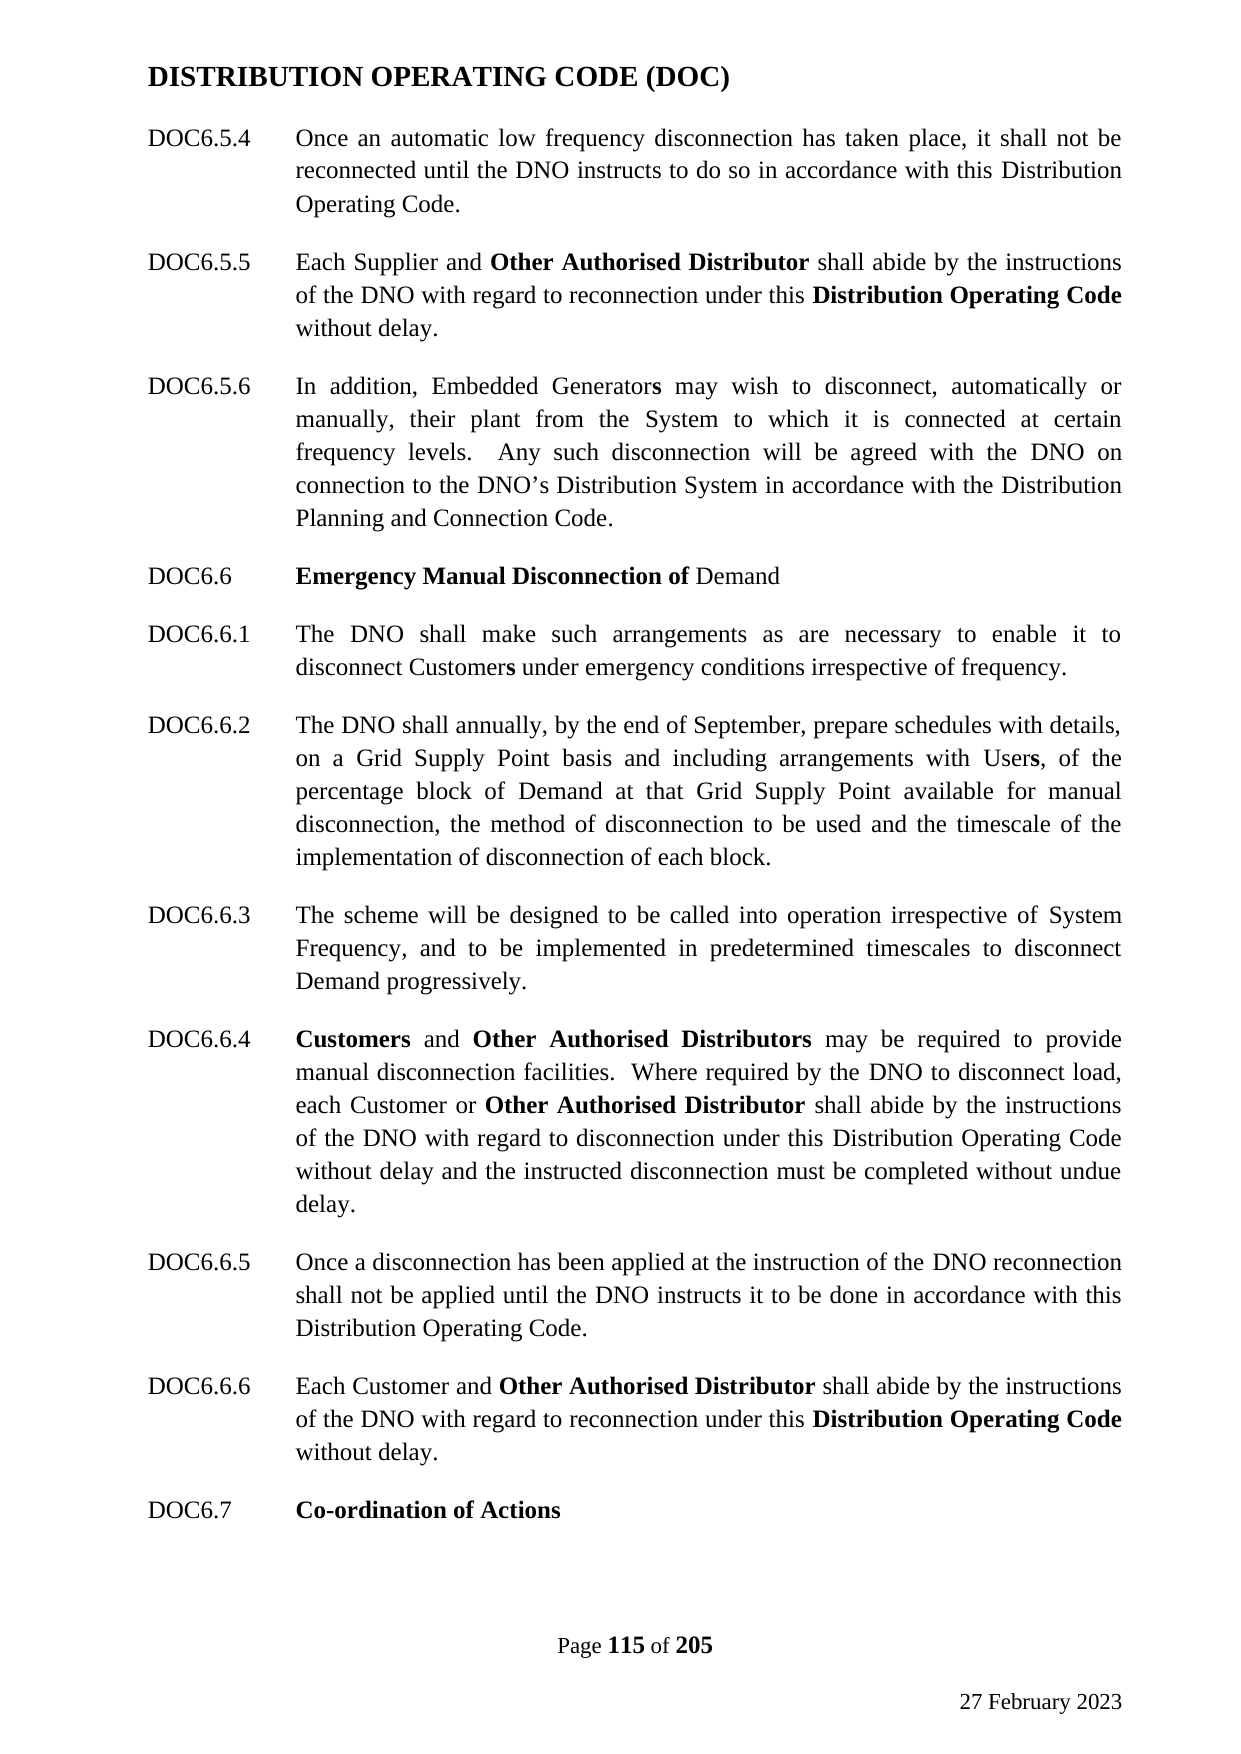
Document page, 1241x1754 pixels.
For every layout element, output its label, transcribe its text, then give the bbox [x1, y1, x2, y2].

text 6.6.2 The DNO shall annually, by the end of September, prepare schedules with details, on a Grid Supply Point basis and including arrangements with Users, of the percentage block of Demand at that Grid Supply Point available for manual disconnection, the method of disconnection to be used and the timescale of the implementation of disconnection of each block. [148, 710, 1122, 871]
text 6.7 Co-ordination of Actions [148, 1495, 1122, 1524]
text 6.5.4 Once an automatic low frequency disconnection has taken place, it shall not be reconnected until the DNO instructs to do so in accordance with this Distribution Operating Code. [148, 123, 1122, 217]
text 6.6 Emergency Manual Disconnection of Demand [148, 561, 1122, 589]
text 6.6.1 The DNO shall make such arrangements as are necessary to enable it to disconnect Customers under emergency conditions irrespective of frequency. [148, 619, 1122, 681]
text 6.6.4 Customers and Other Authorised Distributors may be required to provide manual disconnection facilities. Where required by the DNO to disconnect load, each Customer or Other Authorised Distributor shall abide by the instructions of the DNO with regard to disconnection under this Distribution Operating Code without delay and the instructed disconnection must be completed without undue delay. [148, 1024, 1122, 1218]
text 6.5.5 Each Supplier and Other Authorised Distributor shall abide by the instructions of the DNO with regard to reconnection under this Distribution Operating Code without delay. [148, 247, 1122, 341]
text 6.6.6 Each Customer and Other Authorised Distributor shall abide by the instructions of the DNO with regard to reconnection under this Distribution Operating Code without delay. [148, 1371, 1122, 1466]
text 6.6.5 Once a disconnection has been applied at the instruction of the DNO reconnection shall not be applied until the DNO instructs it to be done in accordance with this Distribution Operating Code. [148, 1247, 1122, 1342]
text 6.5.6 In addition, Embedded Generators may wish to disconnect, automatically or manually, their plant from the System to which it is connected at certain frequency levels. Any such disconnection will be agreed with the DNO on connection to the DNO’s Distribution System in accordance with the Distribution Planning and Connection Code. [148, 371, 1122, 532]
text 6.6.3 The scheme will be designed to be called into operation irrespective of System Frequency, and to be implemented in predetermined timescales to disconnect Demand progressively. [148, 900, 1122, 995]
